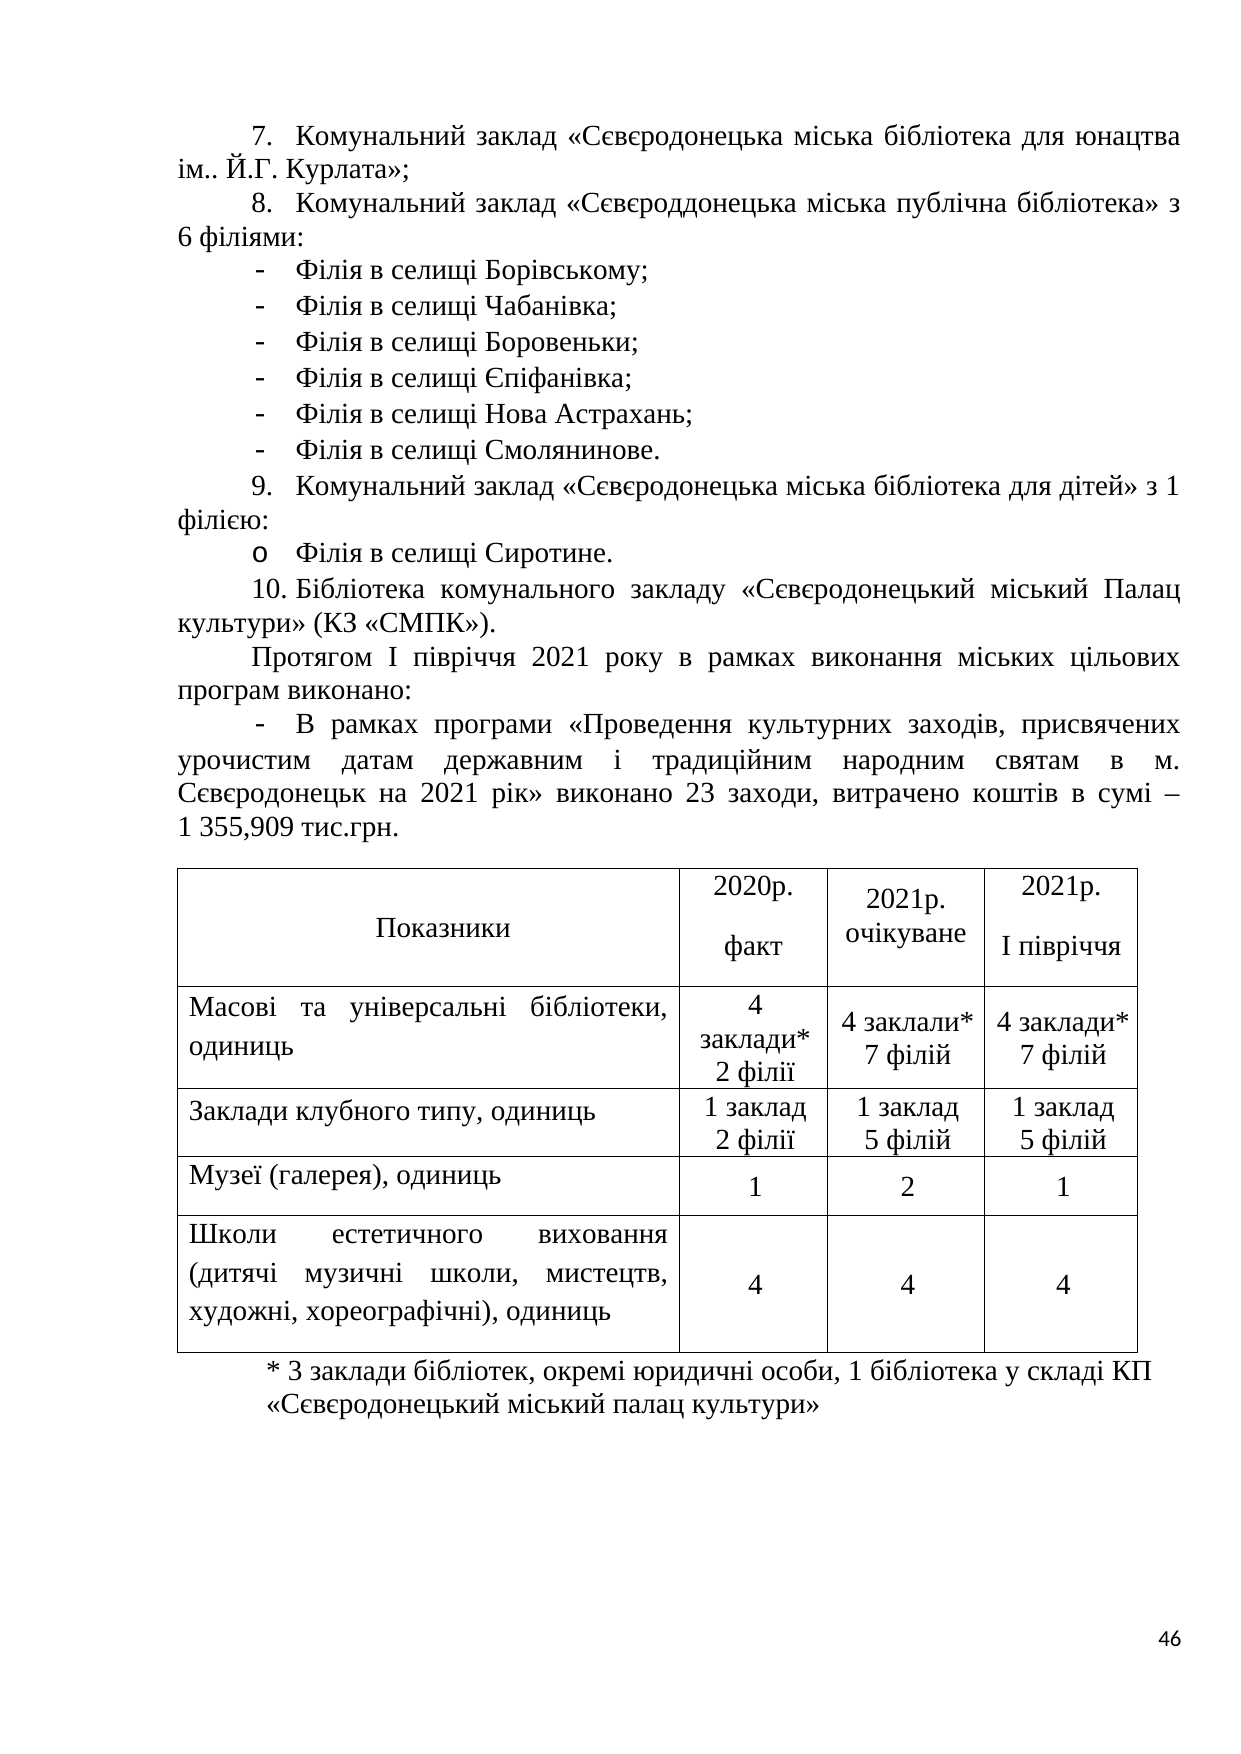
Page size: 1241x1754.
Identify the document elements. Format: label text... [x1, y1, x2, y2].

table_cell Музеї (галерея), одиниць [178, 1157, 679, 1215]
table_cell 1 [985, 1157, 1137, 1215]
list Філія в селищі Борівському; [177, 252, 1181, 288]
table_cell 1 заклад 2 філії [680, 1089, 827, 1156]
list Комунальний заклад «Сєвєроддонецька міська публічна бібліотека» з 6 філіями: [177, 185, 1181, 252]
table_cell 2 [828, 1157, 984, 1215]
list Філія в селищі Чабанівка; [177, 288, 1181, 324]
table_cell 4 [680, 1216, 827, 1352]
table_cell 1 заклад 5 філій [985, 1089, 1137, 1156]
list Бібліотека комунального закладу «Сєвєродонецький міський Палац культури» (КЗ «СМПК»). [177, 572, 1181, 639]
list Комунальний заклад «Сєвєродонецька міська бібліотека для юнацтва ім.. Й.Г. Курлата»; [177, 118, 1181, 185]
text * 3 заклади бібліотек, окремі юридичні особи, 1 бібліотека у складі КП «Сєвєродонецький міський палац культури» [266, 1353, 1181, 1420]
table_header 2021р. I півріччя [985, 869, 1137, 986]
list В рамках програми «Проведення культурних заходів, присвячених урочистим датам державним і традиційним народним святам в м. Сєвєродонецьк на 2021 рік» виконано 23 заходи, витрачено коштів в сумі – 1 355,909 тис.грн. [177, 706, 1181, 842]
list Філія в селищі Єпіфанівка; [177, 360, 1181, 396]
list Філія в селищі Боровеньки; [177, 324, 1181, 360]
table_cell 1 [680, 1157, 827, 1215]
table_header 2021р. очікуване [828, 869, 984, 986]
text Протягом І півріччя 2021 року в рамках виконання міських цільових програм виконано: [177, 639, 1181, 706]
list Філія в селищі Смолянинове. [177, 432, 1181, 468]
table_cell 1 заклад 5 філій [828, 1089, 984, 1156]
table_header 2020р. факт [680, 869, 827, 986]
table_cell Масові та універсальні бібліотеки, одиниць [178, 987, 679, 1088]
list Філія в селищі Сиротине. [251, 536, 1181, 572]
list Філія в селищі Нова Астрахань; [177, 396, 1181, 432]
list Комунальний заклад «Сєвєродонецька міська бібліотека для дітей» з 1 філією: [177, 468, 1181, 536]
table_header Показники [178, 869, 679, 986]
table_cell 4 заклали* 7 філій [828, 987, 984, 1088]
table_cell Школи естетичного виховання (дитячі музичні школи, мистецтв, художні, хореографічні), одиниць [178, 1216, 679, 1352]
table_cell 4 [985, 1216, 1137, 1352]
table_cell 4 заклади* 2 філії [680, 987, 827, 1088]
table_cell 4 [828, 1216, 984, 1352]
table_cell Заклади клубного типу, одиниць [178, 1089, 679, 1156]
table_cell 4 заклади* 7 філій [985, 987, 1137, 1088]
